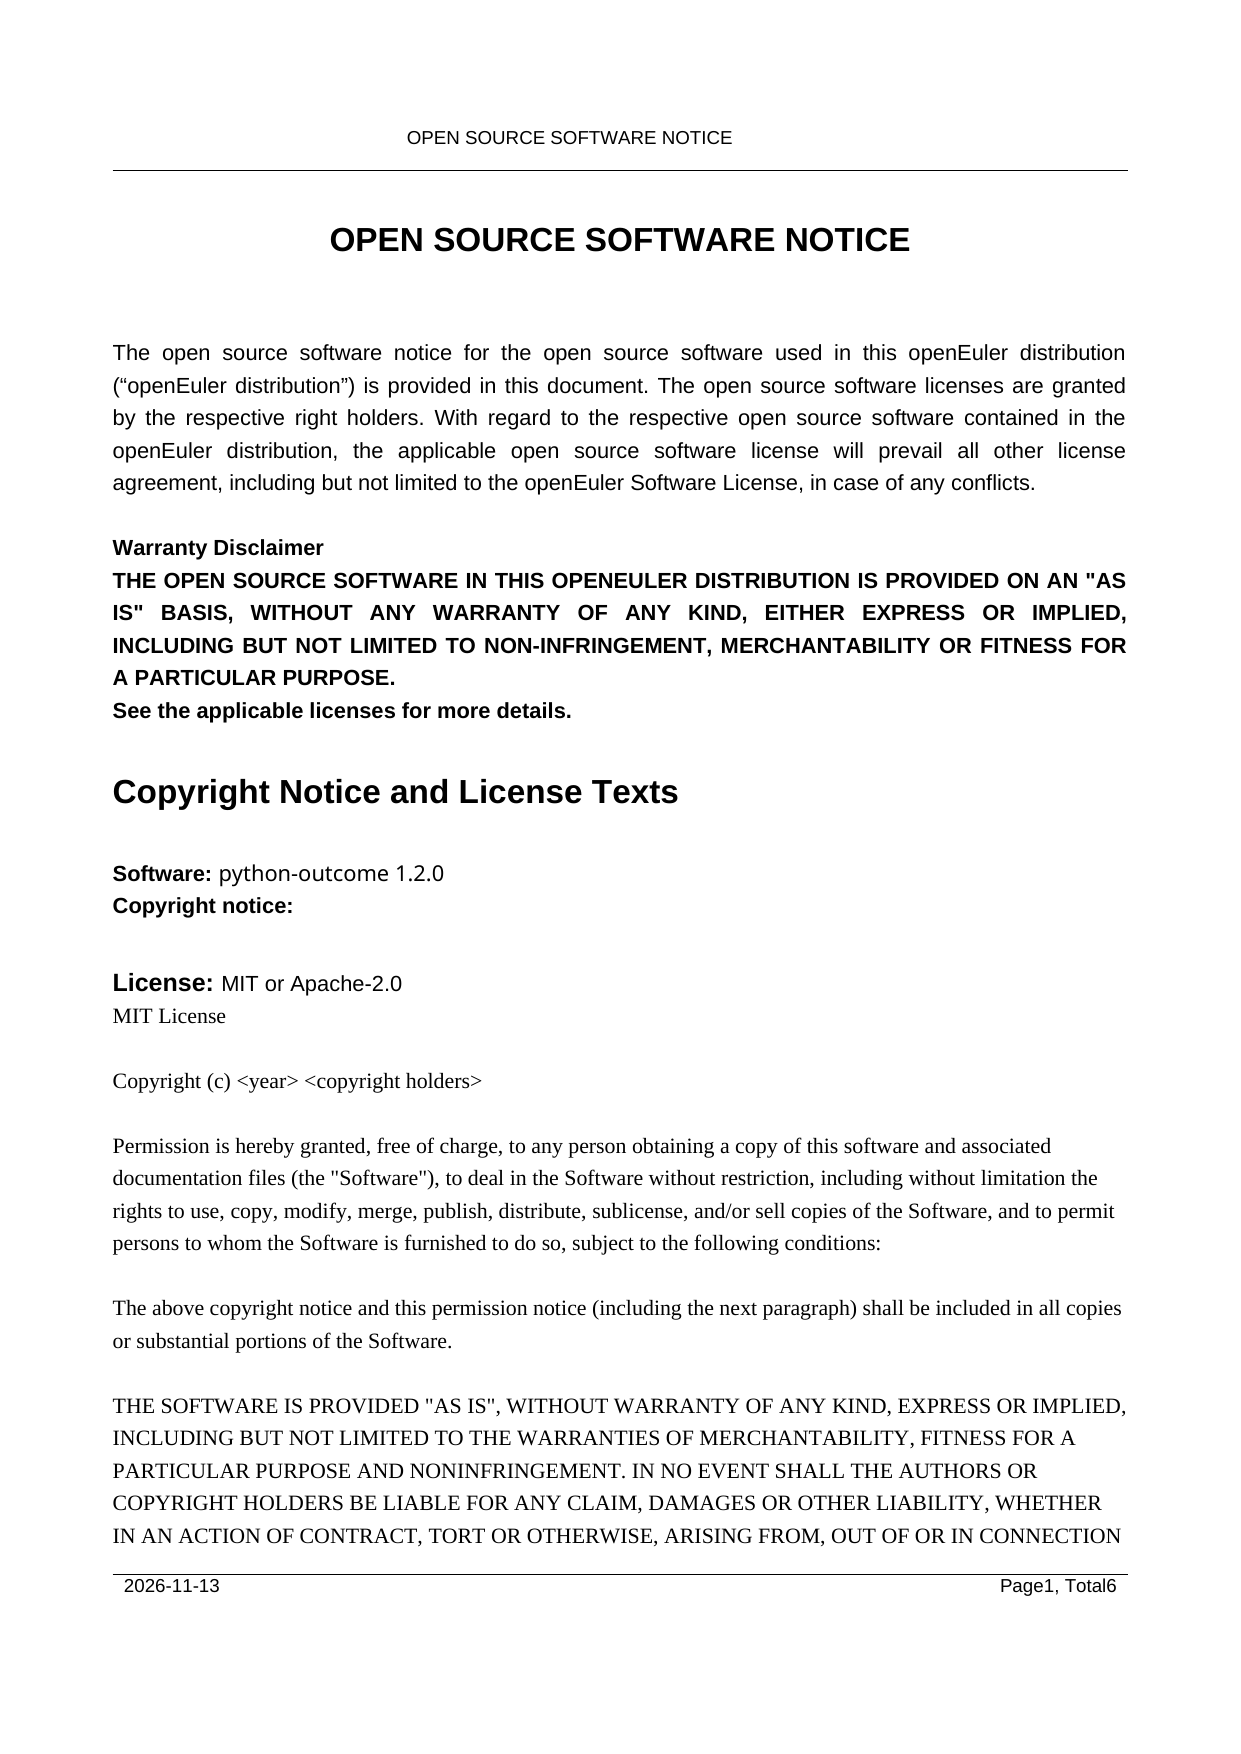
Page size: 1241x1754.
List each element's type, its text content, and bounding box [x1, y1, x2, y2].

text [112, 999, 1128, 1551]
title Software: python-outcome 1.2.0 [112, 856, 1128, 889]
text Copyright notice: [112, 889, 1128, 921]
text Copyright Notice and License Texts [112, 759, 1128, 824]
text The open source software notice for the open source software used in this openEuler distribution (“openEuler distribution”) is provided in this document. The open source software licenses are granted by the respective right holders. With regard to the respective open source software contained in the openEuler distribution, the applicable open source software license will prevail all other license agreement, including but not limited to the openEuler Software License, in case of any conflicts. [112, 336, 1128, 499]
text Warranty Disclaimer [112, 531, 1128, 564]
text License: MIT or Apache-2.0 [112, 966, 1128, 999]
text THE OPEN SOURCE SOFTWARE IN THIS OPENEULER DISTRIBUTION IS PROVIDED ON AN "AS IS" BASIS, WITHOUT ANY WARRANTY OF ANY KIND, EITHER EXPRESS OR IMPLIED, INCLUDING BUT NOT LIMITED TO NON-INFRINGEMENT, MERCHANTABILITY OR FITNESS FOR A PARTICULAR PURPOSE. See the applicable licenses for more details. [112, 564, 1128, 726]
text OPEN SOURCE SOFTWARE NOTICE [112, 206, 1128, 271]
